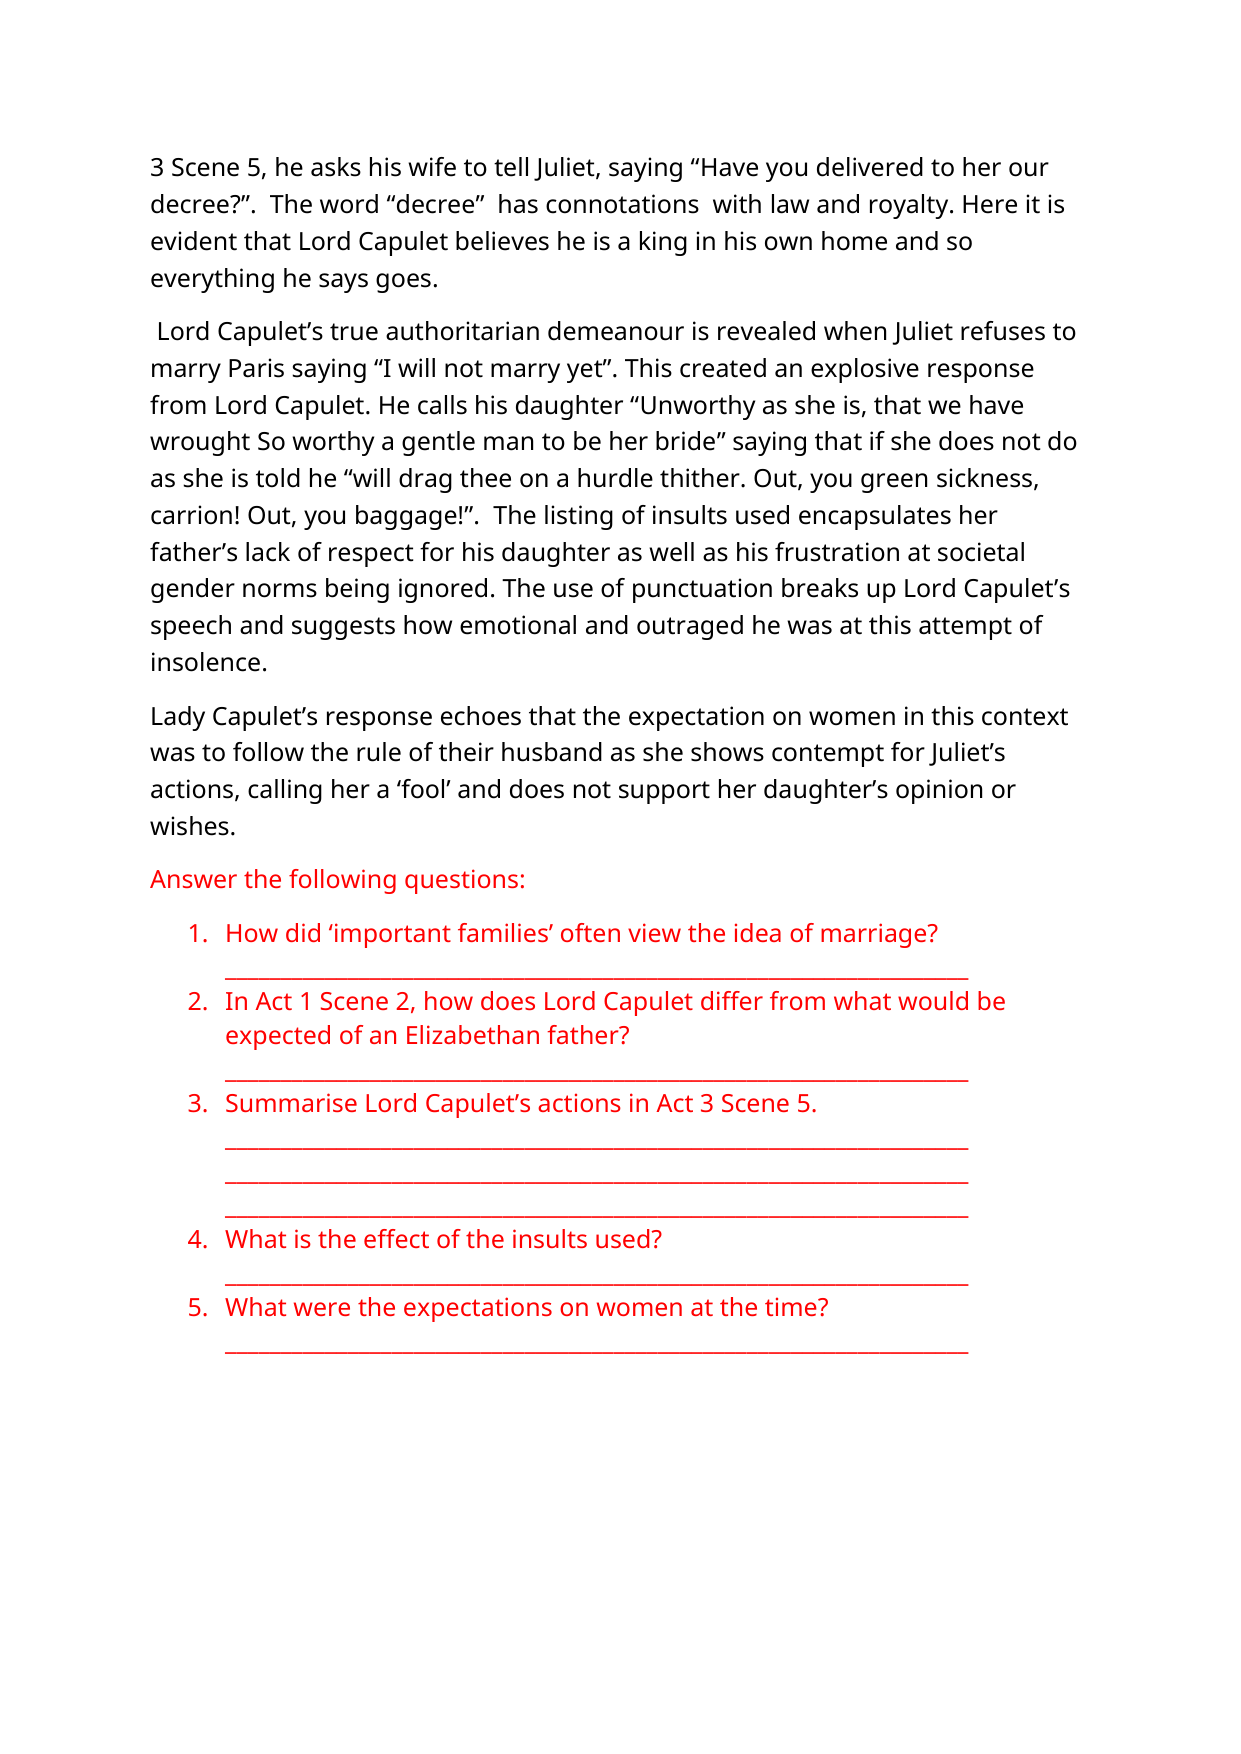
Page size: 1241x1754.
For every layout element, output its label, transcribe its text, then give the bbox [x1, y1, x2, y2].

list ___________________________________________________________________ [225, 1256, 1090, 1290]
list ___________________________________________________________________ [225, 1188, 1090, 1222]
list ___________________________________________________________________ [225, 949, 1090, 983]
text Answer the following questions: [150, 862, 1090, 896]
list What were the expectations on women at the time? [187, 1290, 1090, 1324]
list ___________________________________________________________________ [225, 1154, 1090, 1188]
text Lady Capulet’s response echoes that the expectation on women in this context was to follow the rule of their husband as she shows contempt for Juliet’s actions, calling her a ‘fool’ and does not support her daughter’s opinion or wishes. [150, 698, 1090, 842]
list How did ‘important families’ often view the idea of marriage? [187, 915, 1090, 949]
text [150, 150, 1090, 294]
list ___________________________________________________________________ [225, 1324, 1090, 1358]
list ___________________________________________________________________ [225, 1052, 1090, 1086]
list ___________________________________________________________________ [225, 1120, 1090, 1154]
list What is the effect of the insults used? [187, 1222, 1090, 1256]
list In Act 1 Scene 2, how does Lord Capulet differ from what would be expected of an Elizabethan father? [187, 983, 1090, 1052]
list Summarise Lord Capulet’s actions in Act 3 Scene 5. [187, 1086, 1090, 1120]
text Lord Capulet’s true​ authoritarian demeanour​ is revealed when Juliet refuses to marry Paris saying “I will not marry yet”. This created an explosive response from Lord Capulet. He calls his daughter “​Unworthy as she is, that we have wrought So worthy a gentle man to be her bride” ​saying that if she does not do as she is told he “will drag thee on a hurdle thither. Out, you green sickness, carrion! Out, you baggage!”. ​ The ​listing ​of insults used encapsulates her father’s lack of respect for his daughter as well as his frustration at societal gender norms being ignored. The use of ​punctuation breaks up Lord Capulet’s speech and suggests how emotional and outraged he was at this attempt of insolence. [150, 314, 1090, 679]
